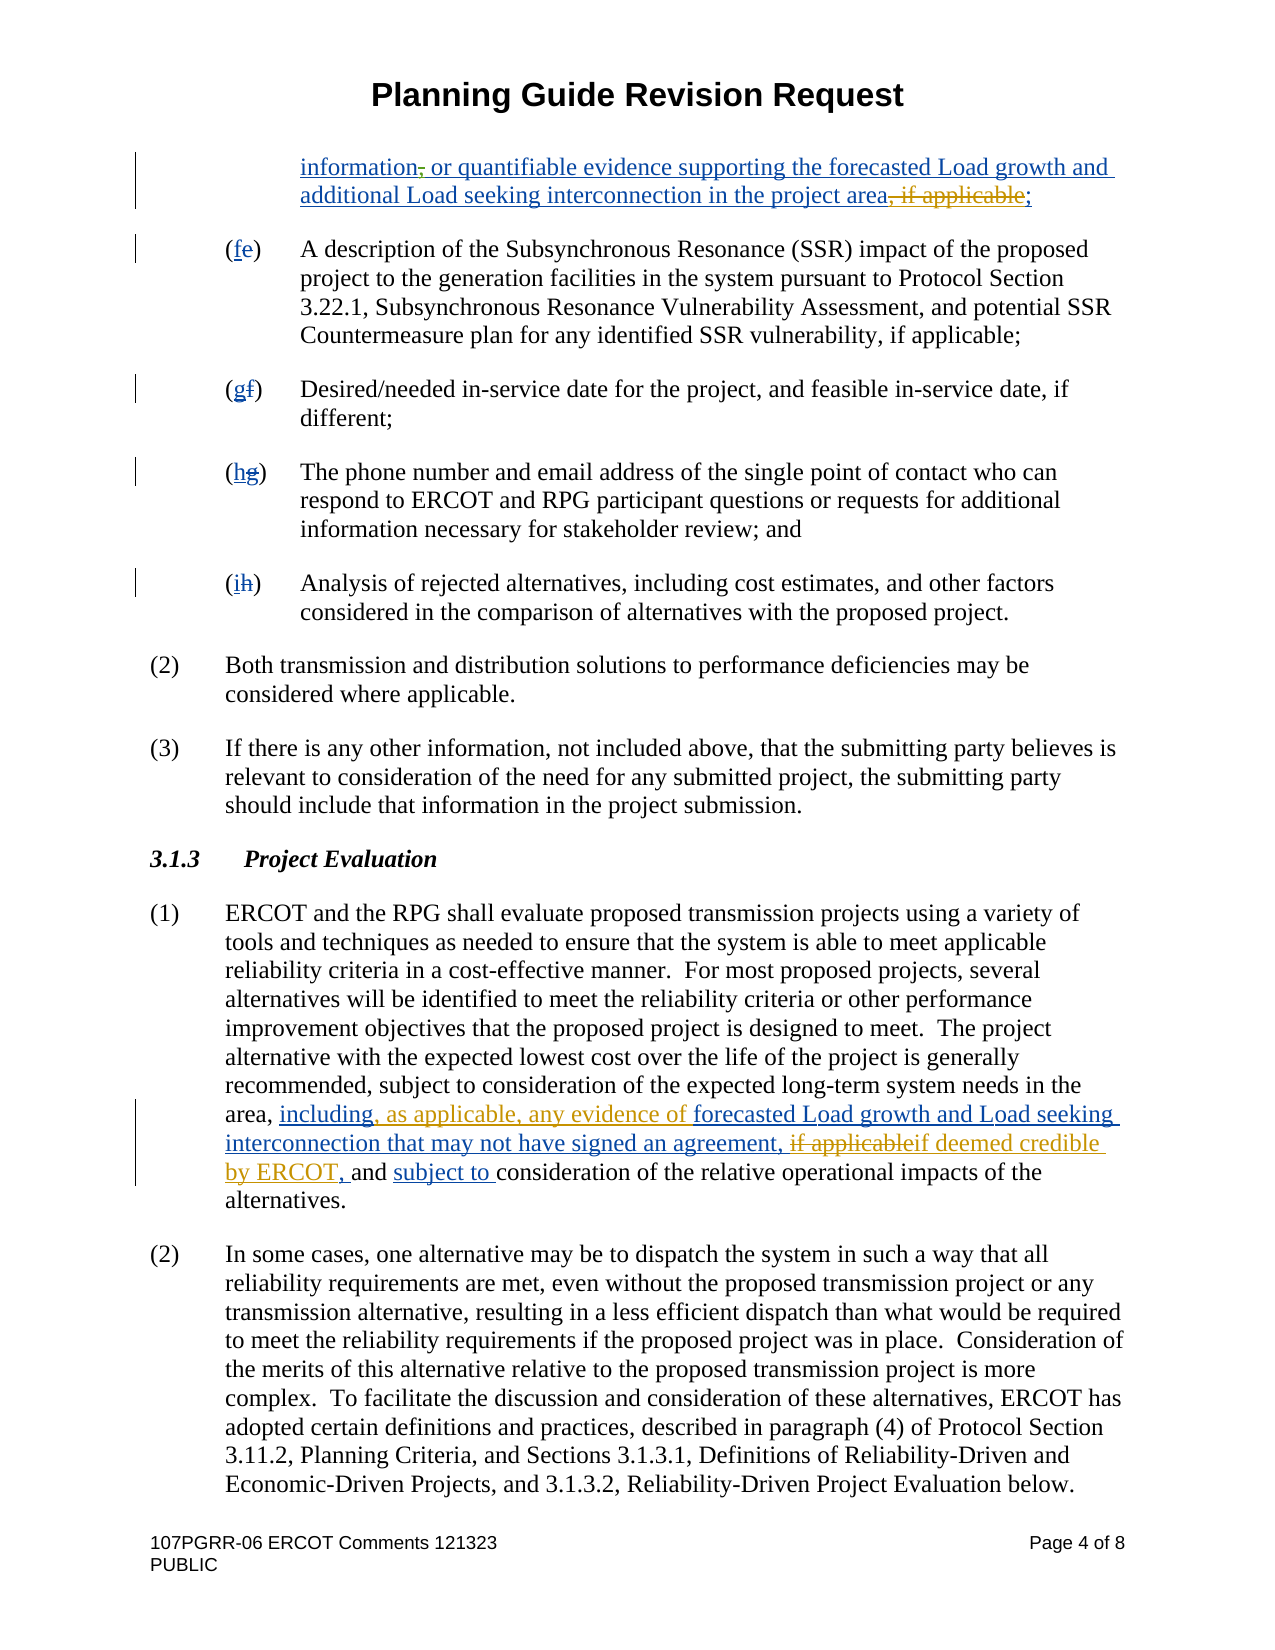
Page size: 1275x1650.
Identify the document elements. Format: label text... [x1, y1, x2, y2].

text 3.1.3 Project Evaluation [150, 844, 1125, 873]
text (2) Both transmission and distribution solutions to performance deficiencies may be considered where applicable. [150, 651, 1125, 708]
text () A description of the Subsynchronous Resonance (SSR) impact of the proposed project to the generation facilities in the system pursuant to Protocol Section 3.22.1, Subsynchronous Resonance Vulnerability Assessment, and potential SSR Countermeasure plan for any identified SSR vulnerability, if applicable; [225, 234, 1125, 349]
text (1) ERCOT and the RPG shall evaluate proposed transmission projects using a variety of tools and techniques as needed to ensure that the system is able to meet applicable reliability criteria in a cost-effective manner. For most proposed projects, several alternatives will be identified to meet the reliability criteria or other performance improvement objectives that the proposed project is designed to meet. The project alternative with the expected lowest cost over the life of the project is generally recommended, subject to consideration of the expected long-term system needs in the area, and consideration of the relative operational impacts of the alternatives. [150, 898, 1125, 1214]
text () Desired/needed in-service date for the project, and feasible in-service date, if different; [225, 374, 1125, 432]
text (2) In some cases, one alternative may be to dispatch the system in such a way that all reliability requirements are met, even without the proposed transmission project or any transmission alternative, resulting in a less efficient dispatch than what would be required to meet the reliability requirements if the proposed project was in place. Consideration of the merits of this alternative relative to the proposed transmission project is more complex. To facilitate the discussion and consideration of these alternatives, ERCOT has adopted certain definitions and practices, described in paragraph (4) of Protocol Section 3.11.2, Planning Criteria, and Sections 3.1.3.1, Definitions of Reliability-Driven and Economic-Driven Projects, and 3.1.3.2, Reliability-Driven Project Evaluation below. [150, 1239, 1125, 1498]
text () Analysis of rejected alternatives, including cost estimates, and other factors considered in the comparison of alternatives with the proposed project. [225, 568, 1125, 626]
text () The phone number and email address of the single point of contact who can respond to ERCOT and RPG participant questions or requests for additional information necessary for stakeholder review; and [225, 457, 1125, 543]
text (3) If there is any other information, not included above, that the submitting party believes is relevant to consideration of the need for any submitted project, the submitting party should include that information in the project submission. [150, 733, 1125, 819]
